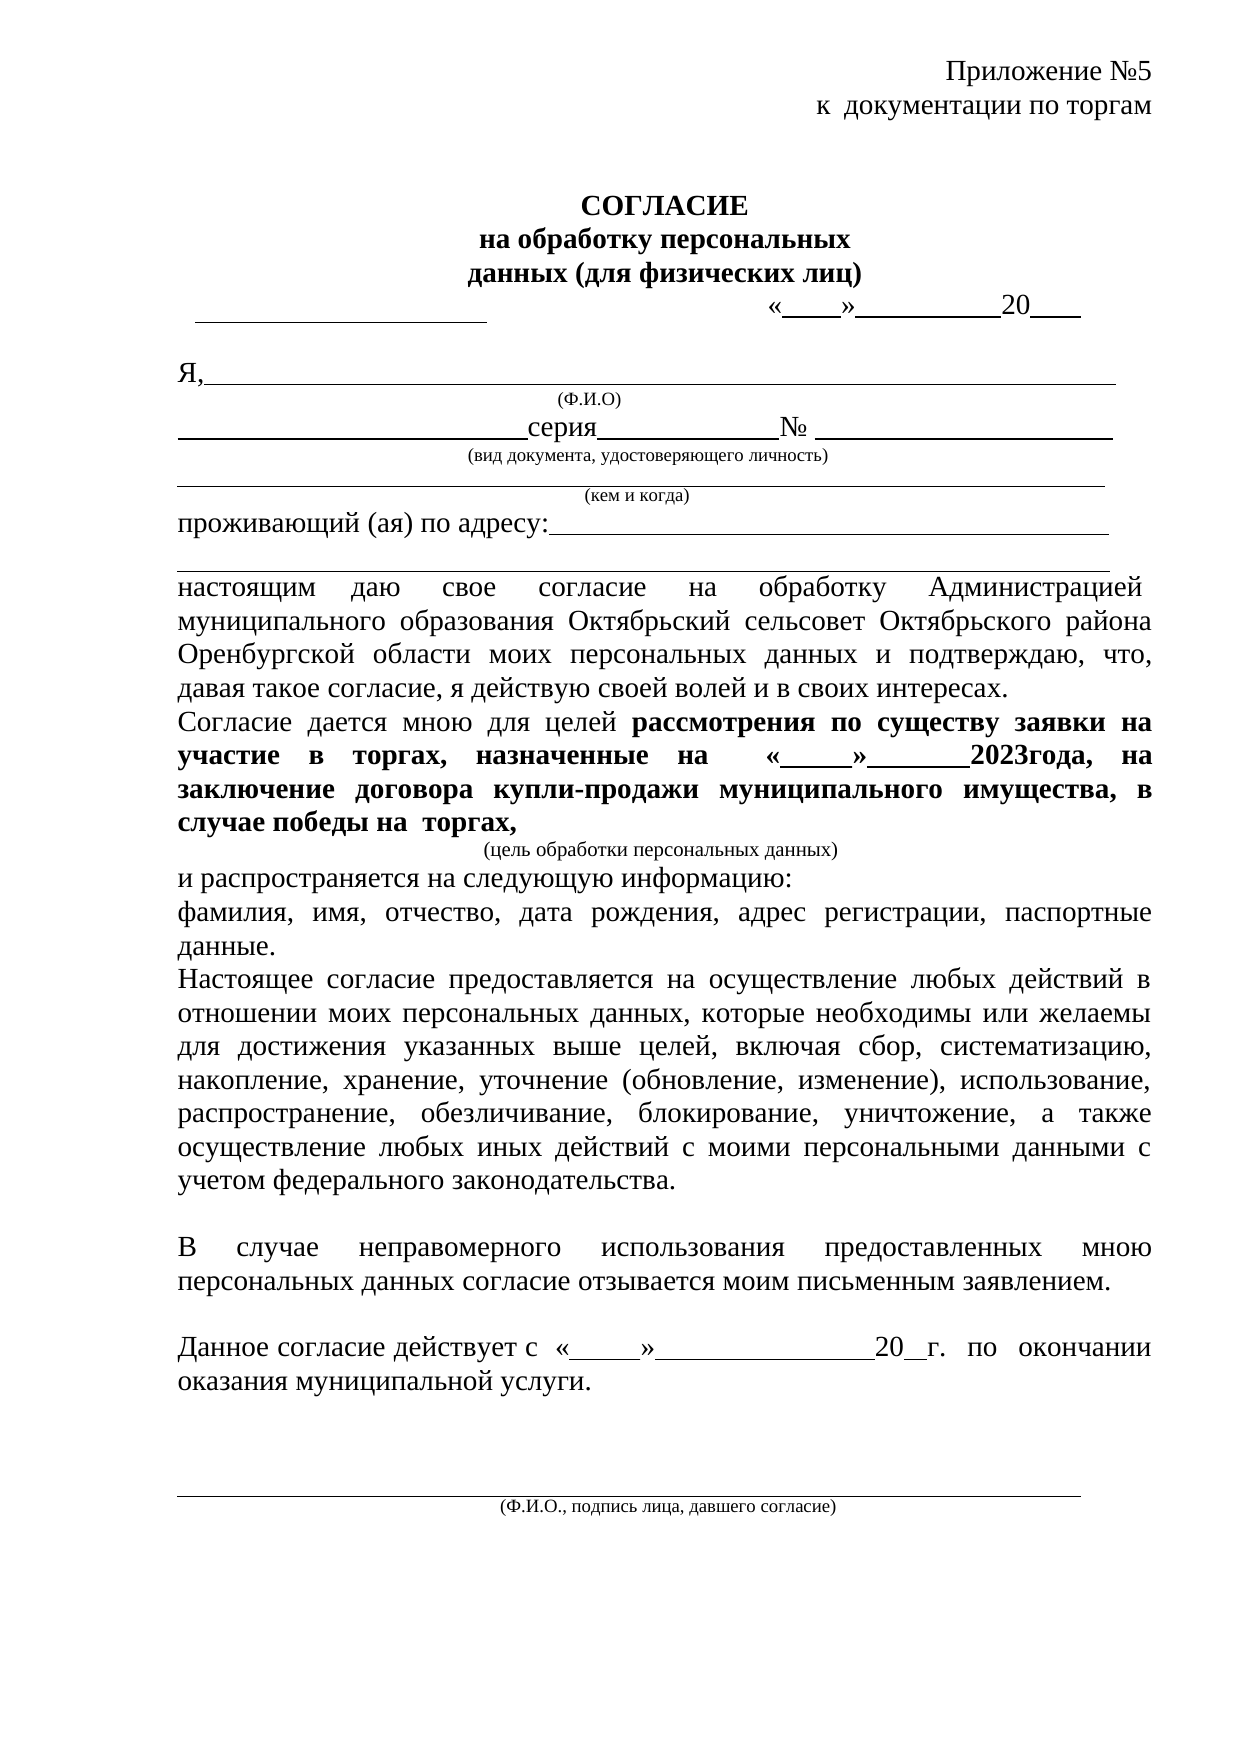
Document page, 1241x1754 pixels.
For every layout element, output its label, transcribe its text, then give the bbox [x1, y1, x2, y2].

text проживающий (ая) по адресу: [177, 505, 1163, 539]
text Я, [167, 355, 1126, 388]
text муниципального образования Октябрьский сельсовет Октябрьского района Оренбургской области моих персональных данных и подтверждаю, что, давая такое согласие, я действую своей волей и в своих интересах. [177, 603, 1152, 704]
text Данное согласие действует с « » 20 г. по окончании оказания муниципальной услуги. [177, 1329, 1151, 1397]
subtitle Согласие дается мною для целей рассмотрения по существу заявки на участие в торгах, назначенные на « » 2023года, на заключение договора купли-продажи муниципального имущества, в случае победы на торгах, [177, 704, 1152, 838]
subtitle СОГЛАСИЕ [425, 188, 904, 222]
text (цель обработки персональных данных) [417, 838, 904, 861]
text (Ф.И.О., подпись лица, давшего согласие) [425, 1492, 911, 1516]
text серия № [167, 410, 1124, 443]
text настоящим даю свое согласие на обработку Администрацией [177, 567, 1163, 603]
text фамилия, имя, отчество, дата рождения, адрес регистрации, паспортные данные. [177, 894, 1152, 961]
text Настоящее согласие предоставляется на осуществление любых действий в отношении моих персональных данных, которые необходимы или желаемы для достижения указанных выше целей, включая сбор, систематизацию, накопление, хранение, уточнение (обновление, изменение), использование, распространение, обезличивание, блокирование, уничтожение, а также осуществление любых иных действий с моими персональными данными с учетом федерального законодательства. [177, 961, 1152, 1196]
text (кем и когда) [370, 482, 904, 505]
text и распространяется на следующую информацию: [177, 861, 1163, 894]
text (вид документа, удостоверяющего личность) [392, 444, 904, 465]
text В случае неправомерного использования предоставленных мною персональных данных согласие отзывается моим письменным заявлением. [177, 1229, 1152, 1296]
text на обработку персональных данных (для физических лиц) [425, 222, 904, 289]
text Приложение №5 к документации по торгам [816, 53, 1153, 121]
text (Ф.И.О) [275, 388, 904, 410]
text « » 20 [767, 289, 1163, 321]
